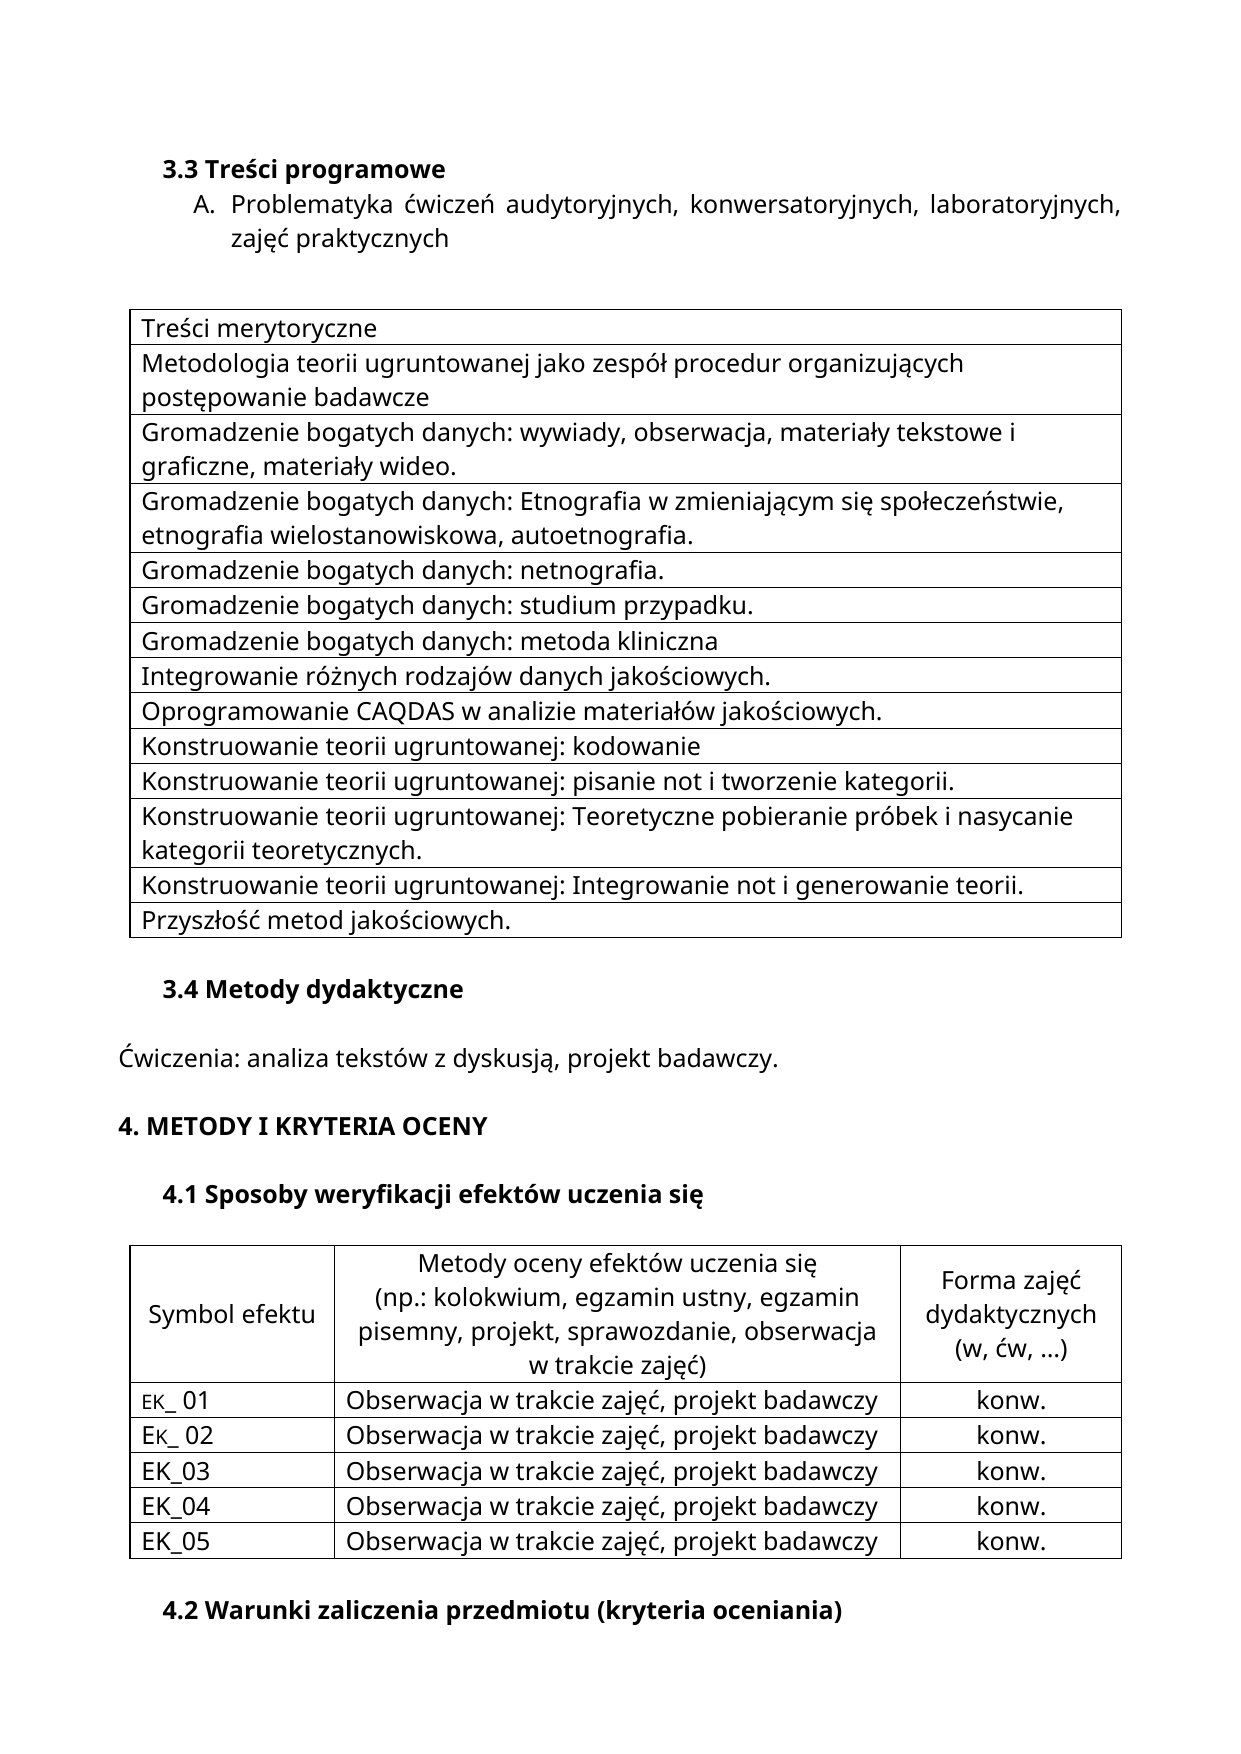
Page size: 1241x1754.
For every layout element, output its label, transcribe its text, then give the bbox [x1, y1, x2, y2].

table_cell konw. [901, 1418, 1121, 1452]
table_cell Obserwacja w trakcie zajęć, projekt badawczy [335, 1418, 900, 1452]
list 3.3 Treści programowe [162, 152, 1122, 186]
table_cell Gromadzenie bogatych danych: Etnografia w zmieniającym się społeczeństwie, etnografia wielostanowiskowa, autoetnografia. [131, 484, 1121, 552]
table_cell Obserwacja w trakcie zajęć, projekt badawczy [335, 1523, 900, 1557]
table_cell Gromadzenie bogatych danych: netnografia. [131, 553, 1121, 587]
table_header Treści merytoryczne [131, 310, 1121, 344]
table_cell ek_ 01 [131, 1383, 334, 1417]
table_header Forma zajęć dydaktycznych (w, ćw, …) [901, 1246, 1121, 1382]
table_cell Obserwacja w trakcie zajęć, projekt badawczy [335, 1383, 900, 1417]
text 4. METODY I KRYTERIA OCENY [118, 1108, 1122, 1142]
table_cell Konstruowanie teorii ugruntowanej: kodowanie [131, 729, 1121, 762]
table_cell konw. [901, 1453, 1121, 1487]
text Ćwiczenia: analiza tekstów z dyskusją, projekt badawczy. [118, 1040, 1122, 1074]
table_cell Gromadzenie bogatych danych: metoda kliniczna [131, 623, 1121, 657]
table_cell Oprogramowanie CAQDAS w analizie materiałów jakościowych. [131, 693, 1121, 727]
table_cell Przyszłość metod jakościowych. [131, 903, 1121, 937]
table_cell Gromadzenie bogatych danych: wywiady, obserwacja, materiały tekstowe i graficzne, materiały wideo. [131, 415, 1121, 483]
table_cell konw. [901, 1523, 1121, 1557]
text 4.2 Warunki zaliczenia przedmiotu (kryteria oceniania) [162, 1592, 1122, 1627]
table_cell Metodologia teorii ugruntowanej jako zespół procedur organizujących postępowanie badawcze [131, 345, 1121, 413]
table_cell Konstruowanie teorii ugruntowanej: Integrowanie not i generowanie teorii. [131, 868, 1121, 902]
table_cell Gromadzenie bogatych danych: studium przypadku. [131, 588, 1121, 622]
table_cell konw. [901, 1383, 1121, 1417]
text 3.4 Metody dydaktyczne [162, 972, 1122, 1006]
table_cell Integrowanie różnych rodzajów danych jakościowych. [131, 658, 1121, 692]
table_cell Obserwacja w trakcie zajęć, projekt badawczy [335, 1488, 900, 1522]
table_cell Ek_ 02 [131, 1418, 334, 1452]
table_cell Konstruowanie teorii ugruntowanej: pisanie not i tworzenie kategorii. [131, 764, 1121, 798]
text 4.1 Sposoby weryfikacji efektów uczenia się [162, 1176, 1122, 1211]
table_cell EK_05 [131, 1523, 334, 1557]
table_cell Obserwacja w trakcie zajęć, projekt badawczy [335, 1453, 900, 1487]
table_cell konw. [901, 1488, 1121, 1522]
table_header Symbol efektu [131, 1246, 334, 1382]
table_cell Konstruowanie teorii ugruntowanej: Teoretyczne pobieranie próbek i nasycanie kategorii teoretycznych. [131, 799, 1121, 867]
table_header Metody oceny efektów uczenia się (np.: kolokwium, egzamin ustny, egzamin pisemny, projekt, sprawozdanie, obserwacja w trakcie zajęć) [335, 1246, 900, 1382]
table_cell EK_03 [131, 1453, 334, 1487]
table_cell EK_04 [131, 1488, 334, 1522]
list Problematyka ćwiczeń audytoryjnych, konwersatoryjnych, laboratoryjnych, zajęć praktycznych [193, 186, 1122, 254]
